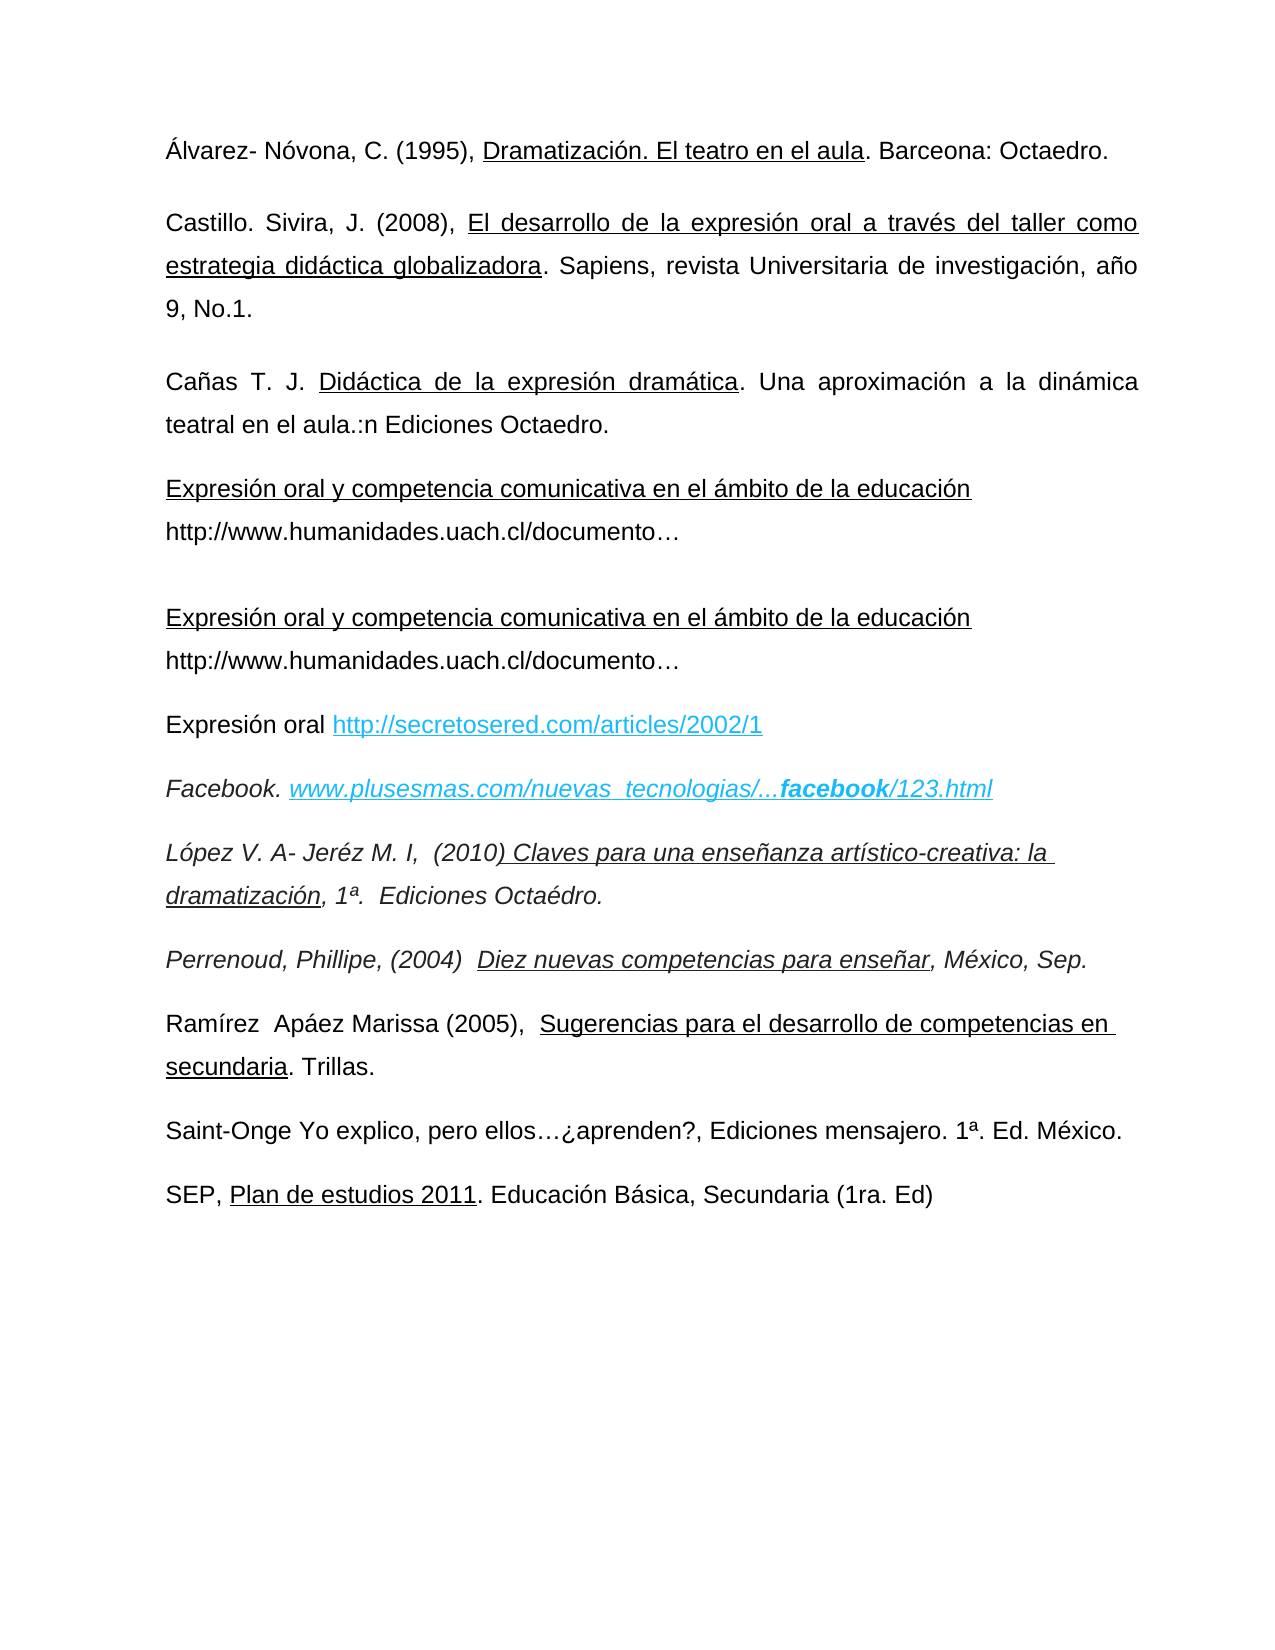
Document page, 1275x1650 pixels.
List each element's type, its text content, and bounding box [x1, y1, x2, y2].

text SEP, Plan de estudios 2011. Educación Básica, Secundaria (1ra. Ed) [165, 1180, 1139, 1209]
text Expresión oral http://secretosered.com/articles/2002/1 [165, 710, 1139, 739]
text Saint-Onge Yo explico, pero ellos…¿aprenden?, Ediciones mensajero. 1ª. Ed. México. [165, 1116, 1139, 1145]
text López V. A- Jeréz M. I, (2010) Claves para una enseñanza artístico-creativa: la dramatización, 1ª. Ediciones Octaédro. [165, 838, 1139, 910]
text Facebook. www.plusesmas.com/nuevas_tecnologias/...facebook/123.html [165, 774, 1139, 803]
text Ramírez Apáez Marissa (2005), Sugerencias para el desarrollo de competencias en secundaria. Trillas. [165, 1009, 1139, 1081]
text Cañas T. J. Didáctica de la expresión dramática. Una aproximación a la dinámica teatral en el aula.:n Ediciones Octaedro. [165, 367, 1139, 438]
text Expresión oral y competencia comunicativa en el ámbito de la educación http://www.humanidades.uach.cl/documento… [165, 474, 1139, 546]
text Perrenoud, Phillipe, (2004) Diez nuevas competencias para enseñar, México, Sep. [165, 945, 1139, 974]
text Álvarez- Nóvona, C. (1995), Dramatización. El teatro en el aula. Barceona: Octaedro. [165, 136, 1139, 164]
text Castillo. Sivira, J. (2008), El desarrollo de la expresión oral a través del taller como estrategia didáctica globalizadora. Sapiens, revista Universitaria de investigación, año 9, No.1. [165, 208, 1139, 323]
text Expresión oral y competencia comunicativa en el ámbito de la educación http://www.humanidades.uach.cl/documento… [165, 603, 1139, 675]
